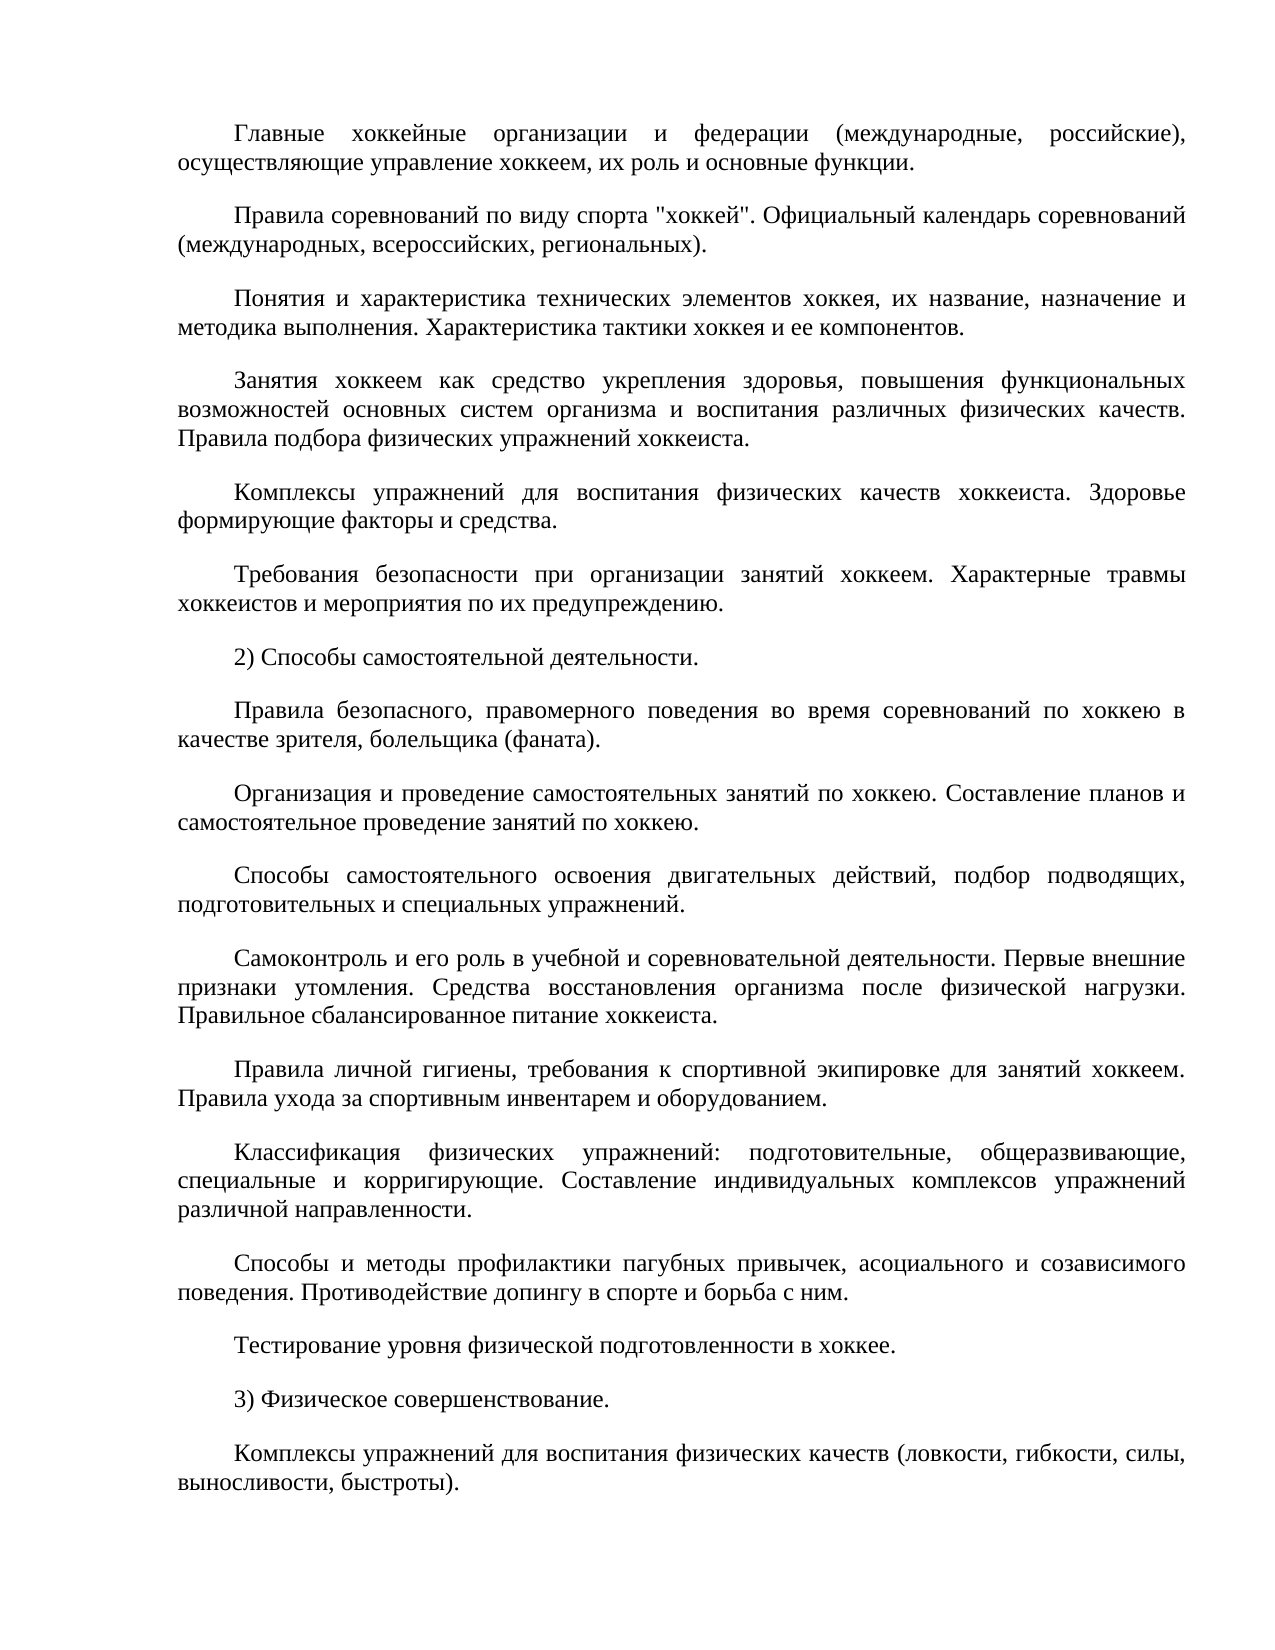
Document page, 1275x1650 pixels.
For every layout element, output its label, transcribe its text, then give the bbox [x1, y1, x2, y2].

text 2) Способы самостоятельной деятельности. [177, 642, 1186, 671]
text Способы и методы профилактики пагубных привычек, асоциального и созависимого поведения. Противодействие допингу в спорте и борьба с ним. [177, 1248, 1186, 1306]
text Правила личной гигиены, требования к спортивной экипировке для занятий хоккеем. Правила ухода за спортивным инвентарем и оборудованием. [177, 1054, 1186, 1112]
text Требования безопасности при организации занятий хоккеем. Характерные травмы хоккеистов и мероприятия по их предупреждению. [177, 559, 1186, 617]
text Самоконтроль и его роль в учебной и соревновательной деятельности. Первые внешние признаки утомления. Средства восстановления организма после физической нагрузки. Правильное сбалансированное питание хоккеиста. [177, 943, 1186, 1029]
text Способы самостоятельного освоения двигательных действий, подбор подводящих, подготовительных и специальных упражнений. [177, 861, 1186, 918]
text Комплексы упражнений для воспитания физических качеств (ловкости, гибкости, силы, выносливости, быстроты). [177, 1438, 1186, 1496]
text Занятия хоккеем как средство укрепления здоровья, повышения функциональных возможностей основных систем организма и воспитания различных физических качеств. Правила подбора физических упражнений хоккеиста. [177, 366, 1186, 452]
text 3) Физическое совершенствование. [177, 1384, 1186, 1413]
text Правила безопасного, правомерного поведения во время соревнований по хоккею в качестве зрителя, болельщика (фаната). [177, 696, 1186, 753]
text Правила соревнований по виду спорта "хоккей". Официальный календарь соревнований (международных, всероссийских, региональных). [177, 201, 1186, 258]
text Классификация физических упражнений: подготовительные, общеразвивающие, специальные и корригирующие. Составление индивидуальных комплексов упражнений различной направленности. [177, 1137, 1186, 1223]
text Организация и проведение самостоятельных занятий по хоккею. Составление планов и самостоятельное проведение занятий по хоккею. [177, 778, 1186, 836]
text Комплексы упражнений для воспитания физических качеств хоккеиста. Здоровье формирующие факторы и средства. [177, 477, 1186, 534]
text Тестирование уровня физической подготовленности в хоккее. [177, 1331, 1186, 1359]
text Понятия и характеристика технических элементов хоккея, их название, назначение и методика выполнения. Характеристика тактики хоккея и ее компонентов. [177, 283, 1186, 341]
text Главные хоккейные организации и федерации (международные, российские), осуществляющие управление хоккеем, их роль и основные функции. [177, 118, 1186, 176]
